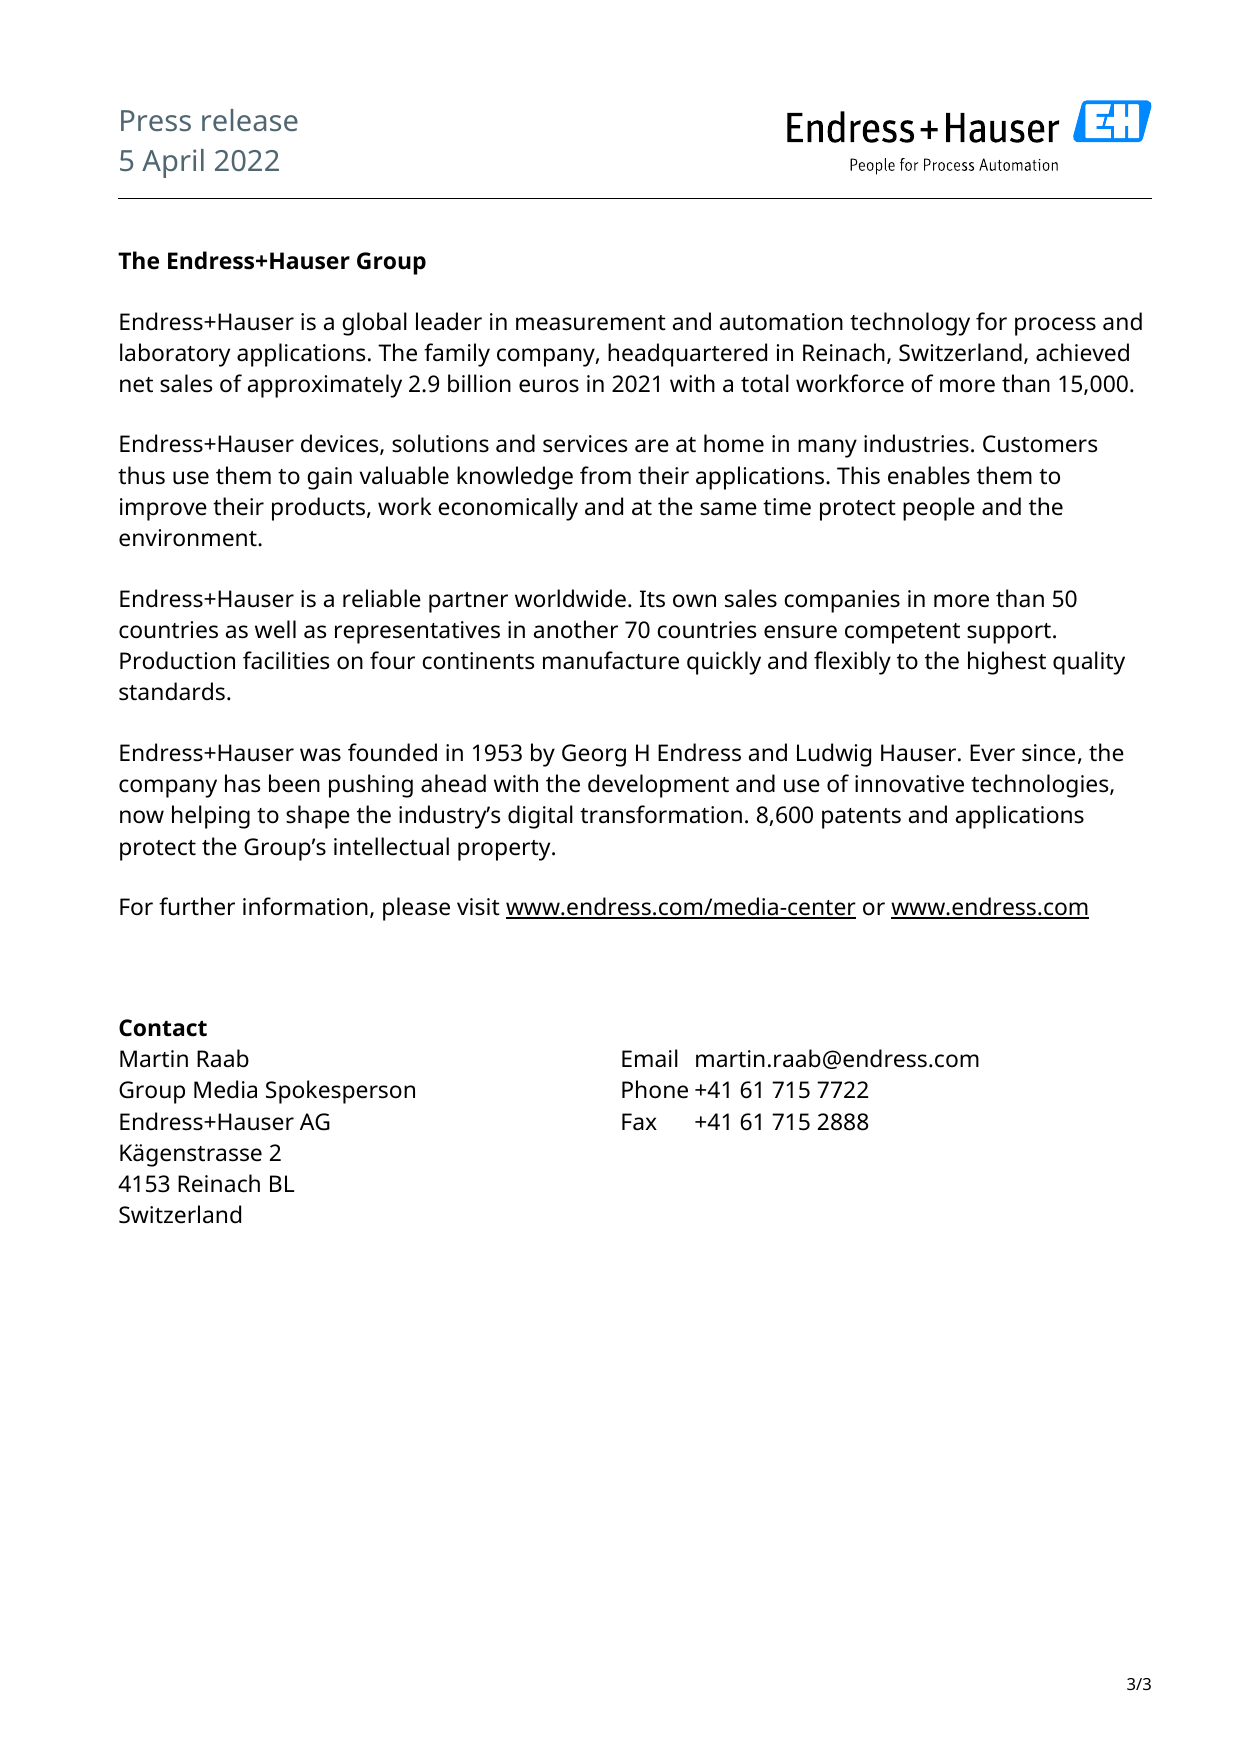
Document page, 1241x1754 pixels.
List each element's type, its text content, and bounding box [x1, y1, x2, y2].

text The Endress+Hauser Group [118, 245, 1152, 276]
text Endress+Hauser was founded in 1953 by Georg H Endress and Ludwig Hauser. Ever since, the company has been pushing ahead with the development and use of innovative technologies, now helping to shape the industry’s digital transformation. 8,600 patents and applications protect the Group’s intellectual property. [118, 737, 1152, 862]
title Contact [118, 1012, 1152, 1043]
text Endress+Hauser devices, solutions and services are at home in many industries. Customers thus use them to gain valuable knowledge from their applications. This enables them to improve their products, work economically and at the same time protect people and the environment. [118, 428, 1152, 553]
text Martin Raab Email martin.raab@endress.com Group Media Spokesperson Phone +41 61 715 7722 Endress+Hauser AG Fax +41 61 715 2888 Kägenstrasse 2 4153 Reinach BL Switzerland [118, 1043, 1152, 1231]
text Endress+Hauser is a global leader in measurement and automation technology for process and laboratory applications. The family company, headquartered in Reinach, Switzerland, achieved net sales of approximately 2.9 billion euros in 2021 with a total workforce of more than 15,000. [118, 306, 1152, 399]
text Endress+Hauser is a reliable partner worldwide. Its own sales companies in more than 50 countries as well as representatives in another 70 countries ensure competent support. Production facilities on four continents manufacture quickly and flexibly to the highest quality standards. [118, 583, 1152, 708]
text For further information, please visit www.endress.com/media-center or www.endress.com [118, 891, 1152, 922]
